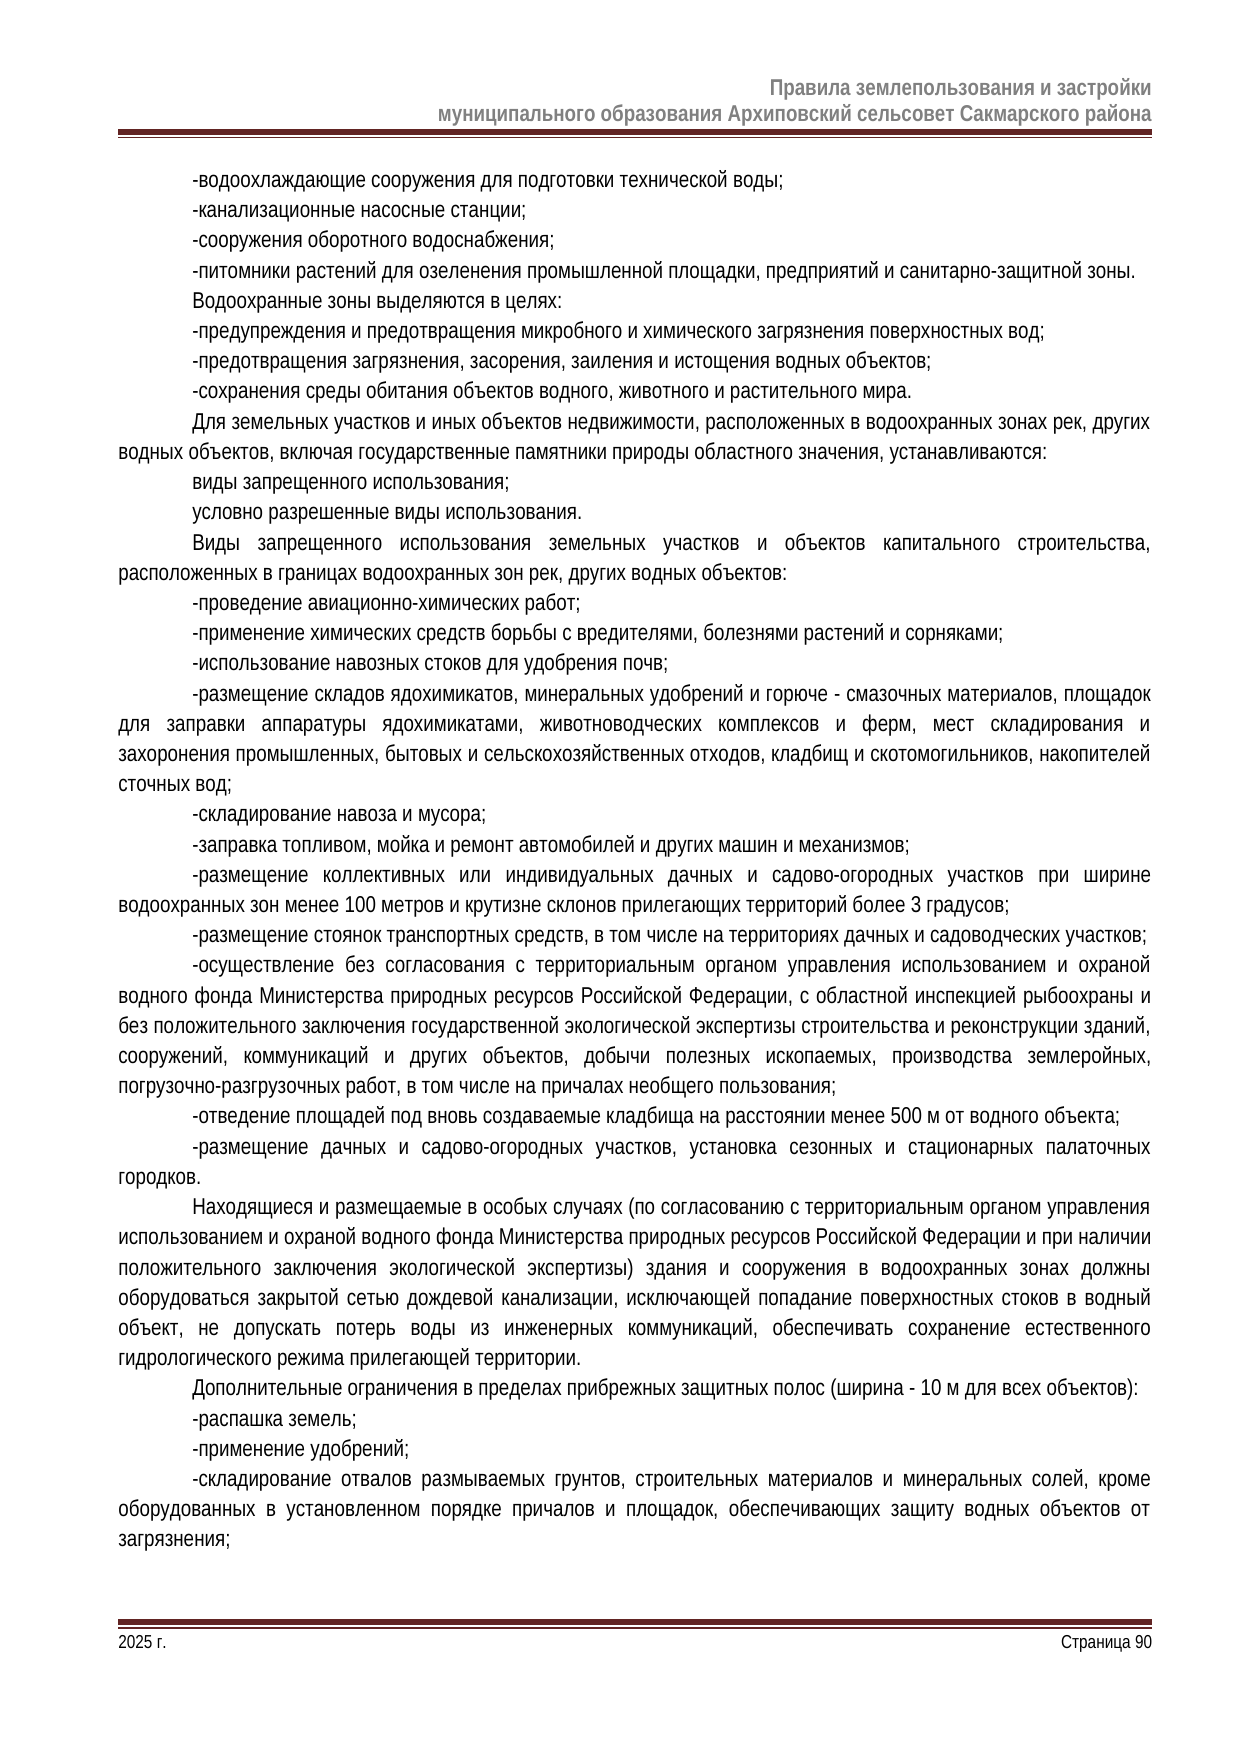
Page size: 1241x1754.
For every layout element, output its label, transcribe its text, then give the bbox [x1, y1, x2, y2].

text -заправка топливом, мойка и ремонт автомобилей и других машин и механизмов; [118, 831, 1152, 857]
text -размещение складов ядохимикатов, минеральных удобрений и горюче - смазочных материалов, площадок для заправки аппаратуры ядохимикатами, животноводческих комплексов и ферм, мест складирования и захоронения промышленных, бытовых и сельскохозяйственных отходов, кладбищ и скотомогильников, накопителей сточных вод; [118, 679, 1152, 797]
text -сооружения оборотного водоснабжения; [118, 226, 1152, 253]
text -складирование отвалов размываемых грунтов, строительных материалов и минеральных солей, кроме оборудованных в установленном порядке причалов и площадок, обеспечивающих защиту водных объектов от загрязнения; [118, 1465, 1152, 1552]
text -предупреждения и предотвращения микробного и химического загрязнения поверхностных вод; [118, 317, 1152, 343]
text -питомники растений для озеленения промышленной площадки, предприятий и санитарно-защитной зоны. [118, 257, 1152, 283]
text условно разрешенные виды использования. [118, 498, 1152, 525]
text виды запрещенного использования; [118, 468, 1152, 494]
text -складирование навоза и мусора; [118, 800, 1152, 827]
text -отведение площадей под вновь создаваемые кладбища на расстоянии менее 500 м от водного объекта; [118, 1102, 1152, 1129]
text -проведение авиационно-химических работ; [118, 589, 1152, 615]
text Находящиеся и размещаемые в особых случаях (по согласованию с территориальным органом управления использованием и охраной водного фонда Министерства природных ресурсов Российской Федерации и при наличии положительного заключения экологической экспертизы) здания и сооружения в водоохранных зонах должны оборудоваться закрытой сетью дождевой канализации, исключающей попадание поверхностных стоков в водный объект, не допускать потерь воды из инженерных коммуникаций, обеспечивать сохранение естественного гидрологического режима прилегающей территории. [118, 1193, 1152, 1371]
text -канализационные насосные станции; [118, 196, 1152, 223]
text -сохранения среды обитания объектов водного, животного и растительного мира. [118, 377, 1152, 404]
text -размещение коллективных или индивидуальных дачных и садово-огородных участков при ширине водоохранных зон менее 100 метров и крутизне склонов прилегающих территорий более 3 градусов; [118, 861, 1152, 917]
text -осуществление без согласования с территориальным органом управления использованием и охраной водного фонда Министерства природных ресурсов Российской Федерации, с областной инспекцией рыбоохраны и без положительного заключения государственной экологической экспертизы строительства и реконструкции зданий, сооружений, коммуникаций и других объектов, добычи полезных ископаемых, производства землеройных, погрузочно-разгрузочных работ, в том числе на причалах необщего пользования; [118, 951, 1152, 1099]
text Водоохранные зоны выделяются в целях: [118, 287, 1152, 313]
text Для земельных участков и иных объектов недвижимости, расположенных в водоохранных зонах рек, других водных объектов, включая государственные памятники природы областного значения, устанавливаются: [118, 408, 1152, 464]
text -применение химических средств борьбы с вредителями, болезнями растений и сорняками; [118, 619, 1152, 646]
text -размещение стоянок транспортных средств, в том числе на территориях дачных и садоводческих участков; [118, 921, 1152, 948]
text -размещение дачных и садово-огородных участков, установка сезонных и стационарных палаточных городков. [118, 1133, 1152, 1189]
text -предотвращения загрязнения, засорения, заиления и истощения водных объектов; [118, 347, 1152, 374]
text -применение удобрений; [118, 1435, 1152, 1461]
text -водоохлаждающие сооружения для подготовки технической воды; [118, 166, 1152, 192]
text -распашка земель; [118, 1404, 1152, 1431]
text -использование навозных стоков для удобрения почв; [118, 649, 1152, 676]
text Дополнительные ограничения в пределах прибрежных защитных полос (ширина - 10 м для всех объектов): [118, 1374, 1152, 1401]
text Виды запрещенного использования земельных участков и объектов капитального строительства, расположенных в границах водоохранных зон рек, других водных объектов: [118, 528, 1152, 585]
